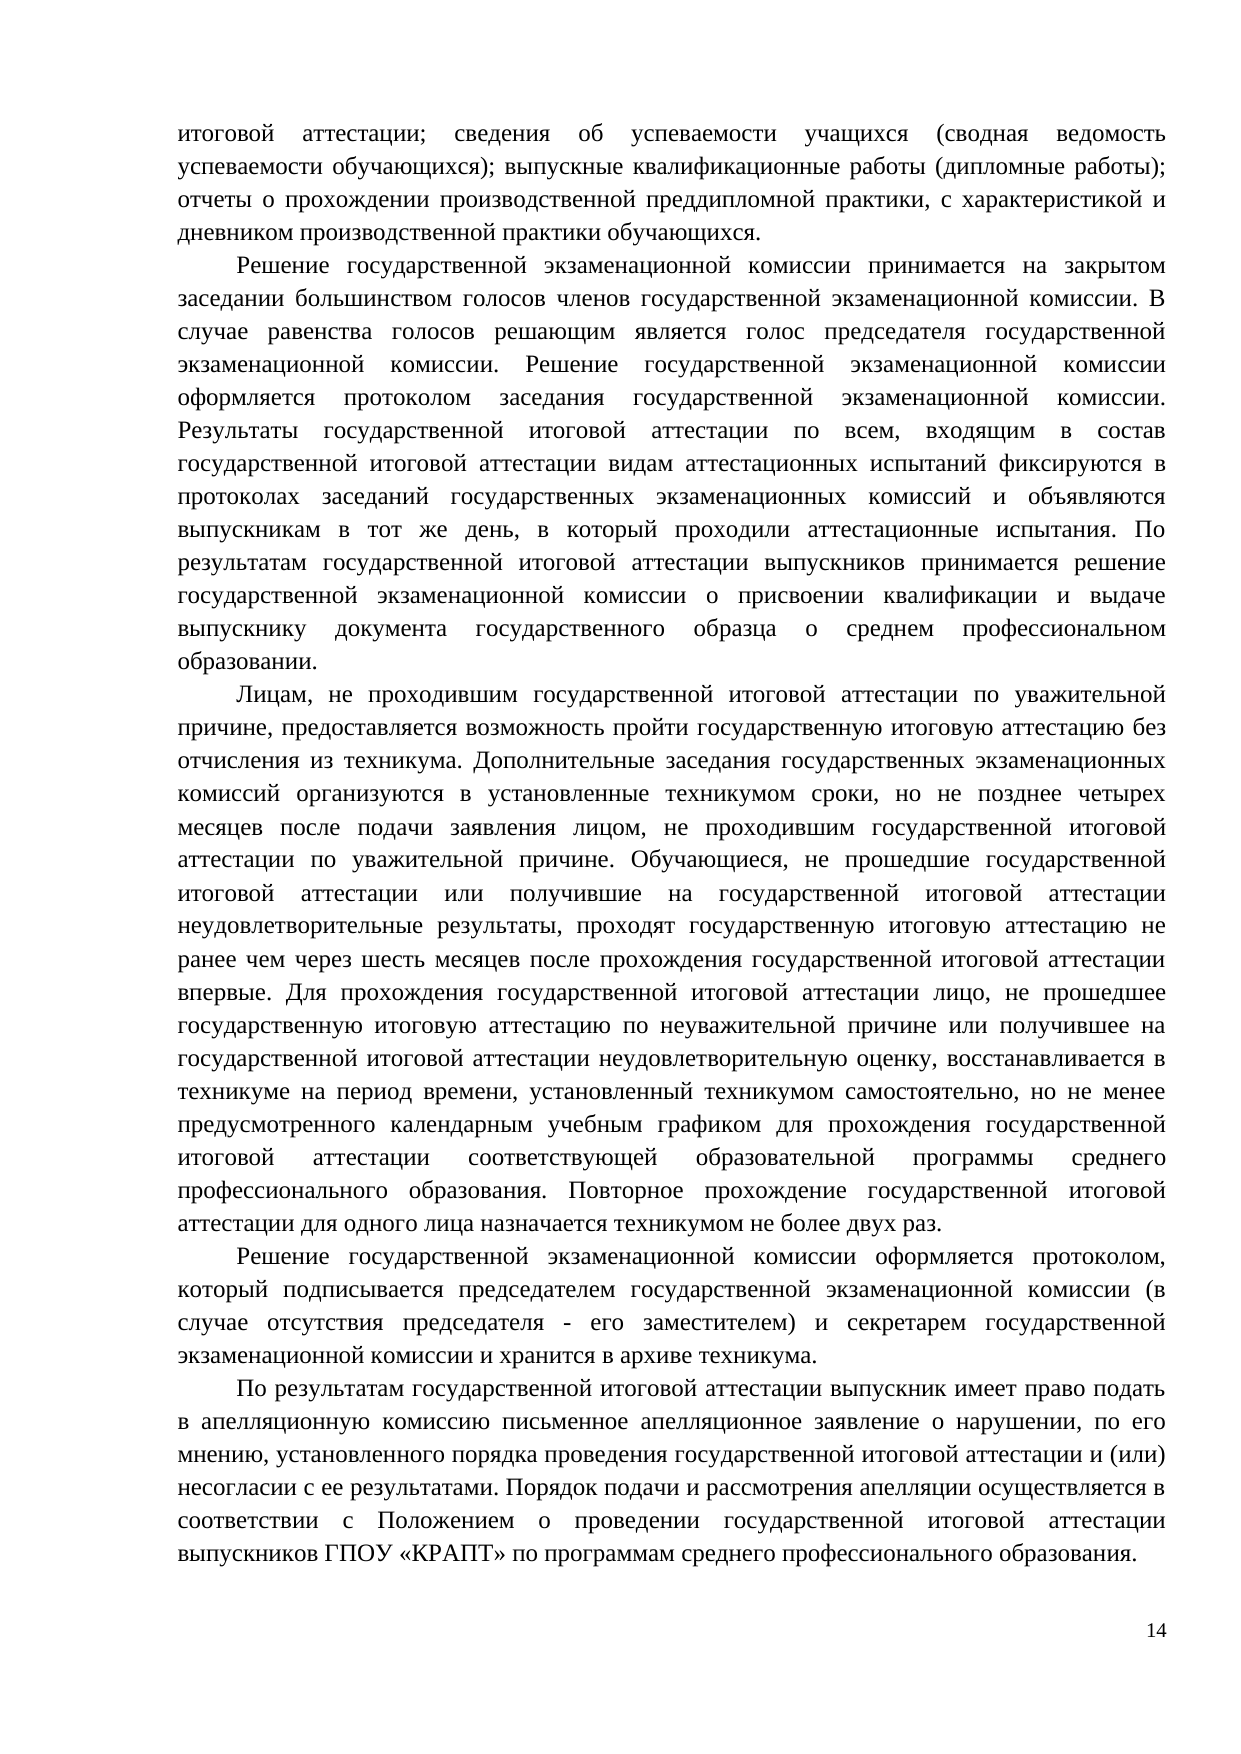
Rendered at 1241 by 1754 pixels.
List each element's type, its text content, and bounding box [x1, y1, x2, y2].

text Лицам, не проходившим государственной итоговой аттестации по уважительной причине, предоставляется возможность пройти государственную итоговую аттестацию без отчисления из техникума. Дополнительные заседания государственных экзаменационных комиссий организуются в установленные техникумом сроки, но не позднее четырех месяцев после подачи заявления лицом, не проходившим государственной итоговой аттестации по уважительной причине. Обучающиеся, не прошедшие государственной итоговой аттестации или получившие на государственной итоговой аттестации неудовлетворительные результаты, проходят государственную итоговую аттестацию не ранее чем через шесть месяцев после прохождения государственной итоговой аттестации впервые. Для прохождения государственной итоговой аттестации лицо, не прошедшее государственную итоговую аттестацию по неуважительной причине или получившее на государственной итоговой аттестации неудовлетворительную оценку, восстанавливается в техникуме на период времени, установленный техникумом самостоятельно, но не менее предусмотренного календарным учебным графиком для прохождения государственной итоговой аттестации соответствующей образовательной программы среднего профессионального образования. Повторное прохождение государственной итоговой аттестации для одного лица назначается техникумом не более двух раз. [177, 679, 1167, 1237]
text Решение государственной экзаменационной комиссии оформляется протоколом, который подписывается председателем государственной экзаменационной комиссии (в случае отсутствия председателя - его заместителем) и секретарем государственной экзаменационной комиссии и хранится в архиве техникума. [177, 1241, 1167, 1369]
text Решение государственной экзаменационной комиссии принимается на закрытом заседании большинством голосов членов государственной экзаменационной комиссии. В случае равенства голосов решающим является голос председателя государственной экзаменационной комиссии. Решение государственной экзаменационной комиссии оформляется протоколом заседания государственной экзаменационной комиссии. Результаты государственной итоговой аттестации по всем, входящим в состав государственной итоговой аттестации видам аттестационных испытаний фиксируются в протоколах заседаний государственных экзаменационных комиссий и объявляются выпускникам в тот же день, в который проходили аттестационные испытания. По результатам государственной итоговой аттестации выпускников принимается решение государственной экзаменационной комиссии о присвоении квалификации и выдаче выпускнику документа государственного образца о среднем профессиональном образовании. [177, 250, 1167, 675]
text По результатам государственной итоговой аттестации выпускник имеет право подать в апелляционную комиссию письменное апелляционное заявление о нарушении, по его мнению, установленного порядка проведения государственной итоговой аттестации и (или) несогласии с ее результатами. Порядок подачи и рассмотрения апелляции осуществляется в соответствии с Положением о проведении государственной итоговой аттестации выпускников ГПОУ «КРАПТ» по программам среднего профессионального образования. [177, 1373, 1167, 1567]
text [177, 118, 1167, 246]
